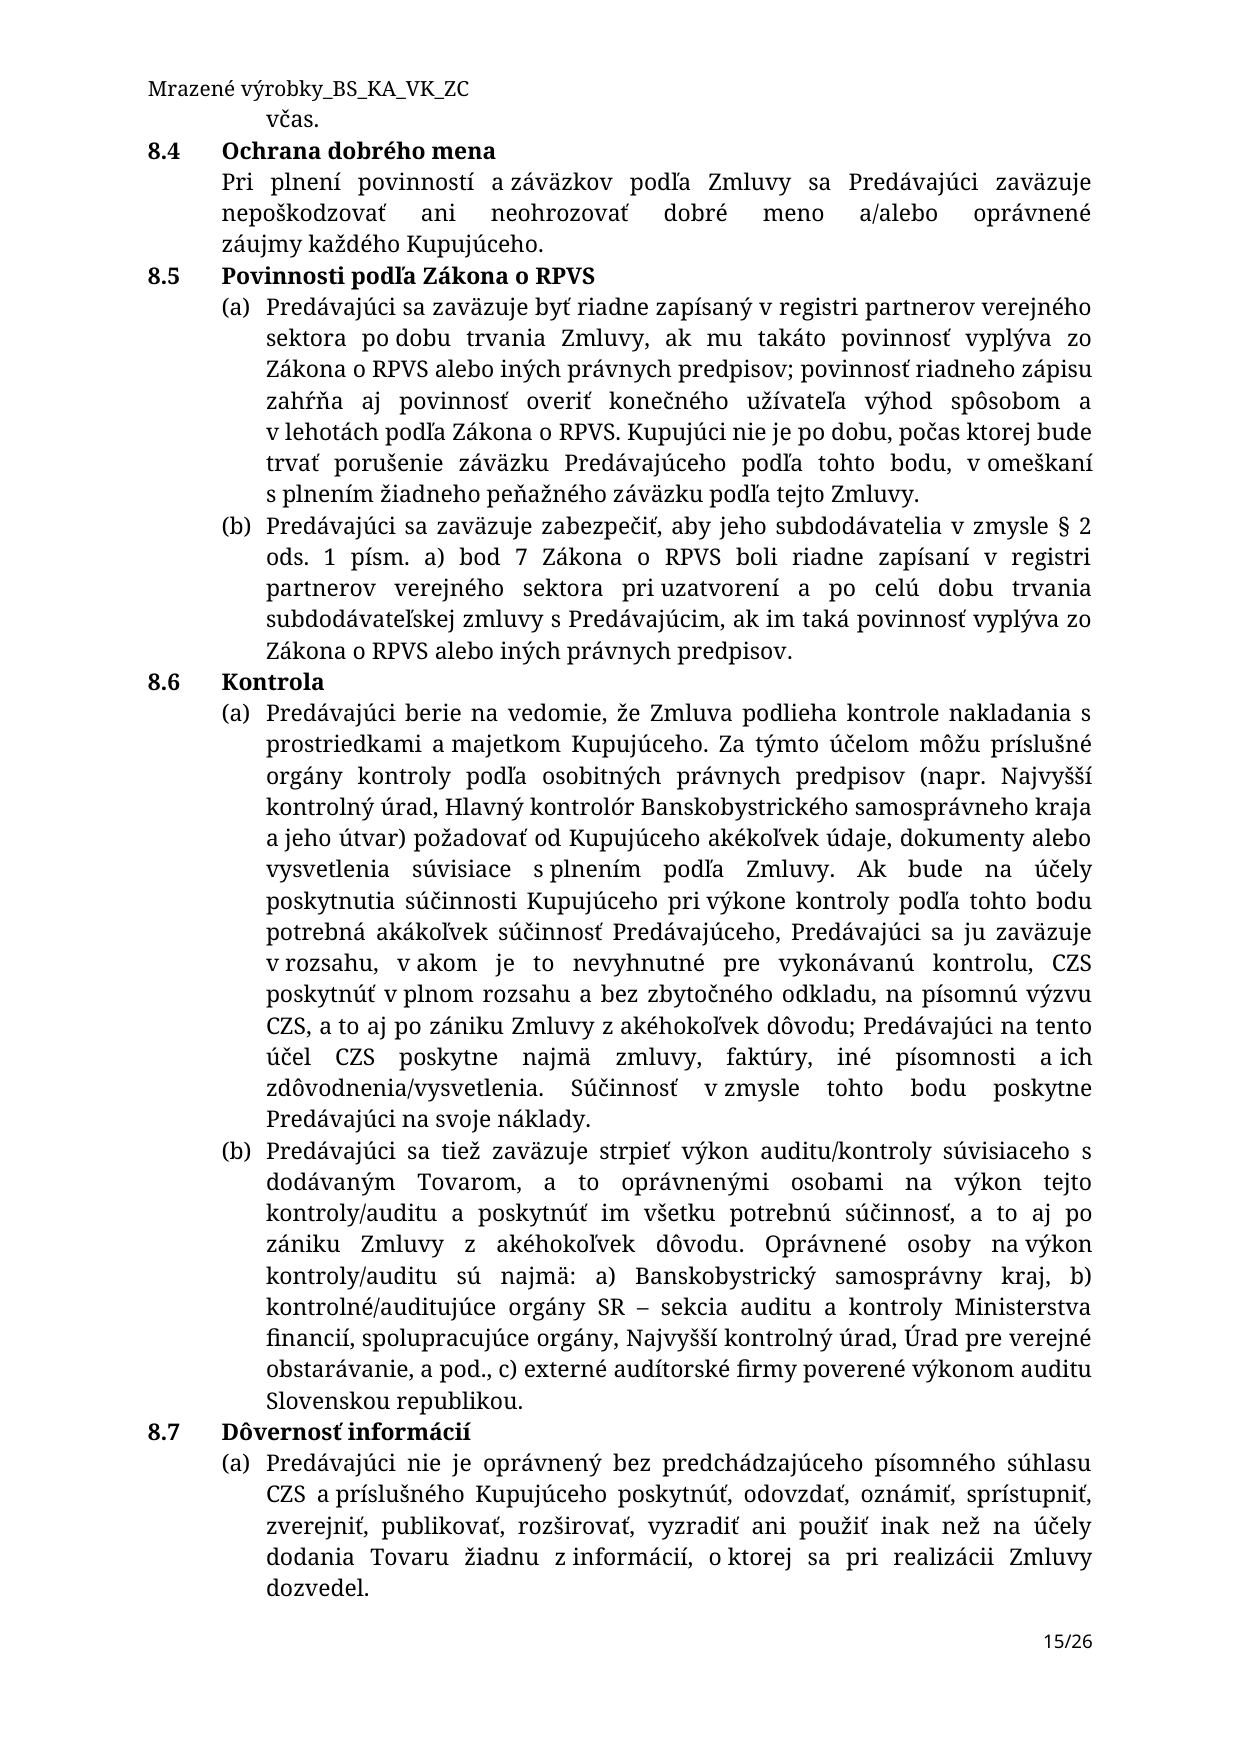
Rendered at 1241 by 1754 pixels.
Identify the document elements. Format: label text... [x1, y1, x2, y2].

list Predávajúci sa zaväzuje byť riadne zapísaný v registri partnerov verejného sektora po dobu trvania Zmluvy, ak mu takáto povinnosť vyplýva zo Zákona o RPVS alebo iných právnych predpisov; povinnosť riadneho zápisu zahŕňa aj povinnosť overiť konečného užívateľa výhod spôsobom a v lehotách podľa Zákona o RPVS. Kupujúci nie je po dobu, počas ktorej bude trvať porušenie záväzku Predávajúceho podľa tohto bodu, v omeškaní s plnením žiadneho peňažného záväzku podľa tejto Zmluvy. [221, 291, 1093, 510]
text 8.4 Ochrana dobrého mena [148, 135, 1093, 166]
list Predávajúci sa tiež zaväzuje strpieť výkon auditu/kontroly súvisiaceho s dodávaným Tovarom, a to oprávnenými osobami na výkon tejto kontroly/auditu a poskytnúť im všetku potrebnú súčinnosť, a to aj po zániku Zmluvy z akéhokoľvek dôvodu. Oprávnené osoby na výkon kontroly/auditu sú najmä: a) Banskobystrický samosprávny kraj, b) kontrolné/auditujúce orgány SR – sekcia auditu a kontroly Ministerstva financií, spolupracujúce orgány, Najvyšší kontrolný úrad, Úrad pre verejné obstarávanie, a pod., c) externé audítorské firmy poverené výkonom auditu Slovenskou republikou. [221, 1135, 1093, 1416]
text 8.6 Kontrola [148, 666, 1093, 697]
list Predávajúci sa zaväzuje zabezpečiť, aby jeho subdodávatelia v zmysle § 2 ods. 1 písm. a) bod 7 Zákona o RPVS boli riadne zapísaní v registri partnerov verejného sektora pri uzatvorení a po celú dobu trvania subdodávateľskej zmluvy s Predávajúcim, ak im taká povinnosť vyplýva zo Zákona o RPVS alebo iných právnych predpisov. [221, 510, 1093, 666]
text 8.7 Dôvernosť informácií [148, 1416, 1093, 1447]
text (a) Predávajúci nie je oprávnený bez predchádzajúceho písomného súhlasu CZS a príslušného Kupujúceho poskytnúť, odovzdať, oznámiť, sprístupniť, zverejniť, publikovať, rozširovať, vyzradiť ani použiť inak než na účely dodania Tovaru žiadnu z informácií, o ktorej sa pri realizácii Zmluvy dozvedel. [221, 1447, 1093, 1603]
text 8.5 Povinnosti podľa Zákona o RPVS [148, 260, 1093, 291]
text Pri plnení povinností a záväzkov podľa Zmluvy sa Predávajúci zaväzuje nepoškodzovať ani neohrozovať dobré meno a/alebo oprávnené záujmy každého Kupujúceho. [221, 166, 1093, 260]
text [221, 103, 1093, 135]
list Predávajúci berie na vedomie, že Zmluva podlieha kontrole nakladania s prostriedkami a majetkom Kupujúceho. Za týmto účelom môžu príslušné orgány kontroly podľa osobitných právnych predpisov (napr. Najvyšší kontrolný úrad, Hlavný kontrolór Banskobystrického samosprávneho kraja a jeho útvar) požadovať od Kupujúceho akékoľvek údaje, dokumenty alebo vysvetlenia súvisiace s plnením podľa Zmluvy. Ak bude na účely poskytnutia súčinnosti Kupujúceho pri výkone kontroly podľa tohto bodu potrebná akákoľvek súčinnosť Predávajúceho, Predávajúci sa ju zaväzuje v rozsahu, v akom je to nevyhnutné pre vykonávanú kontrolu, CZS poskytnúť v plnom rozsahu a bez zbytočného odkladu, na písomnú výzvu CZS, a to aj po zániku Zmluvy z akéhokoľvek dôvodu; Predávajúci na tento účel CZS poskytne najmä zmluvy, faktúry, iné písomnosti a ich zdôvodnenia/vysvetlenia. Súčinnosť v zmysle tohto bodu poskytne Predávajúci na svoje náklady. [221, 697, 1093, 1135]
